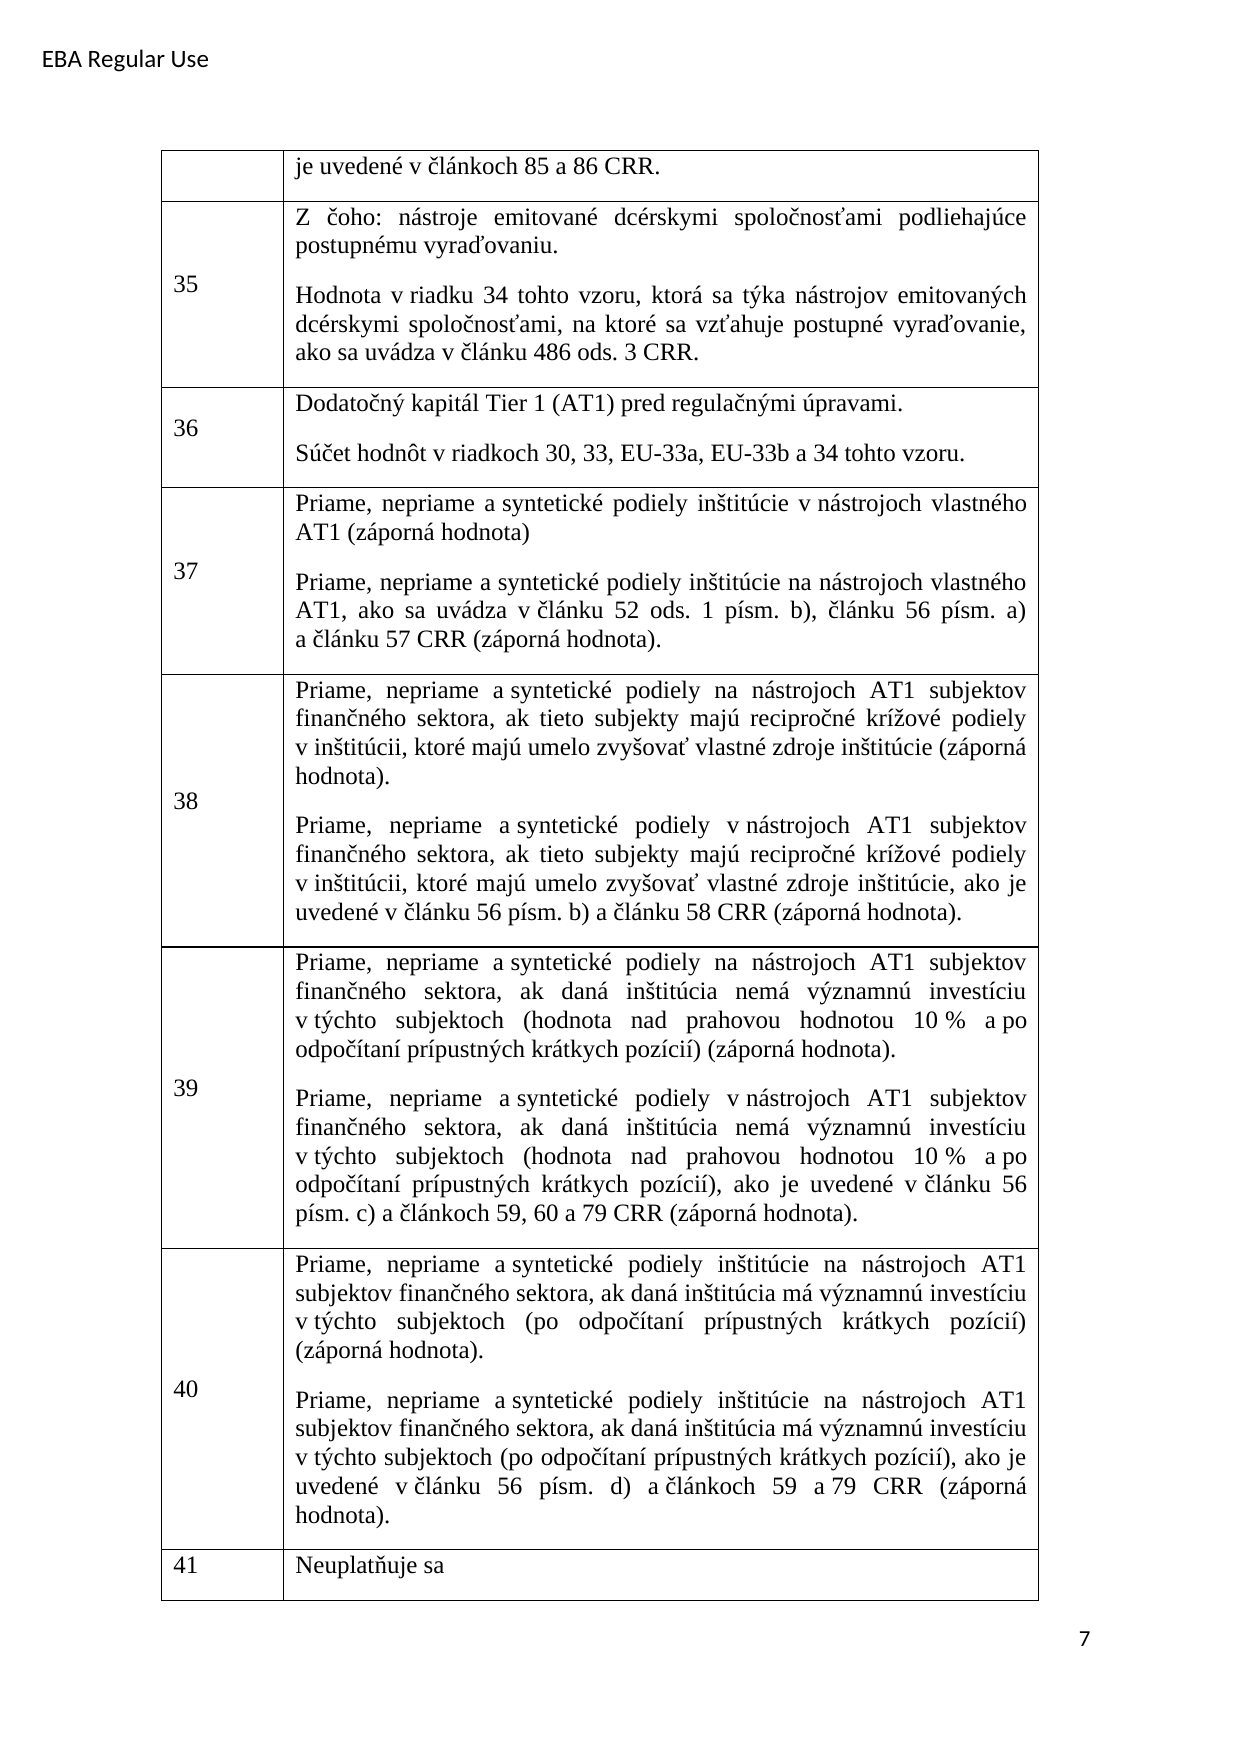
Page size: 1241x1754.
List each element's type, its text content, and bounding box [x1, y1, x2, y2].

table_cell 36 [162, 388, 283, 487]
table_cell Z čoho: nástroje emitované dcérskymi spoločnosťami podliehajúce postupnému vyraďovaniu. Hodnota v riadku 34 tohto vzoru, ktorá sa týka nástrojov emitovaných dcérskymi spoločnosťami, na ktoré sa vzťahuje postupné vyraďovanie, ako sa uvádza v článku 486 ods. 3 CRR. [284, 202, 1038, 387]
table_cell Priame, nepriame a syntetické podiely inštitúcie v nástrojoch vlastného AT1 (záporná hodnota) Priame, nepriame a syntetické podiely inštitúcie na nástrojoch vlastného AT1, ako sa uvádza v článku 52 ods. 1 písm. b), článku 56 písm. a) a článku 57 CRR (záporná hodnota). [284, 488, 1038, 674]
table_cell 38 [162, 675, 283, 946]
table_cell 35 [162, 202, 283, 387]
table_cell 34 [162, 151, 283, 201]
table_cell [284, 151, 1038, 201]
table_cell 41 [162, 1550, 283, 1600]
table_cell 37 [162, 488, 283, 674]
table_cell 40 [162, 1249, 283, 1549]
table_cell Priame, nepriame a syntetické podiely na nástrojoch AT1 subjektov finančného sektora, ak tieto subjekty majú recipročné krížové podiely v inštitúcii, ktoré majú umelo zvyšovať vlastné zdroje inštitúcie (záporná hodnota). Priame, nepriame a syntetické podiely v nástrojoch AT1 subjektov finančného sektora, ak tieto subjekty majú recipročné krížové podiely v inštitúcii, ktoré majú umelo zvyšovať vlastné zdroje inštitúcie, ako je uvedené v článku 56 písm. b) a článku 58 CRR (záporná hodnota). [284, 675, 1038, 946]
table_cell 39 [162, 948, 283, 1248]
table_cell Priame, nepriame a syntetické podiely inštitúcie na nástrojoch AT1 subjektov finančného sektora, ak daná inštitúcia má významnú investíciu v týchto subjektoch (po odpočítaní prípustných krátkych pozícií) (záporná hodnota). Priame, nepriame a syntetické podiely inštitúcie na nástrojoch AT1 subjektov finančného sektora, ak daná inštitúcia má významnú investíciu v týchto subjektoch (po odpočítaní prípustných krátkych pozícií), ako je uvedené v článku 56 písm. d) a článkoch 59 a 79 CRR (záporná hodnota). [284, 1249, 1038, 1549]
table_cell Dodatočný kapitál Tier 1 (AT1) pred regulačnými úpravami. Súčet hodnôt v riadkoch 30, 33, EU-33a, EU-33b a 34 tohto vzoru. [284, 388, 1038, 487]
table_cell Priame, nepriame a syntetické podiely na nástrojoch AT1 subjektov finančného sektora, ak daná inštitúcia nemá významnú investíciu v týchto subjektoch (hodnota nad prahovou hodnotou 10 % a po odpočítaní prípustných krátkych pozícií) (záporná hodnota). Priame, nepriame a syntetické podiely v nástrojoch AT1 subjektov finančného sektora, ak daná inštitúcia nemá významnú investíciu v týchto subjektoch (hodnota nad prahovou hodnotou 10 % a po odpočítaní prípustných krátkych pozícií), ako je uvedené v článku 56 písm. c) a článkoch 59, 60 a 79 CRR (záporná hodnota). [284, 948, 1038, 1248]
table_cell Neuplatňuje sa [284, 1550, 1038, 1600]
